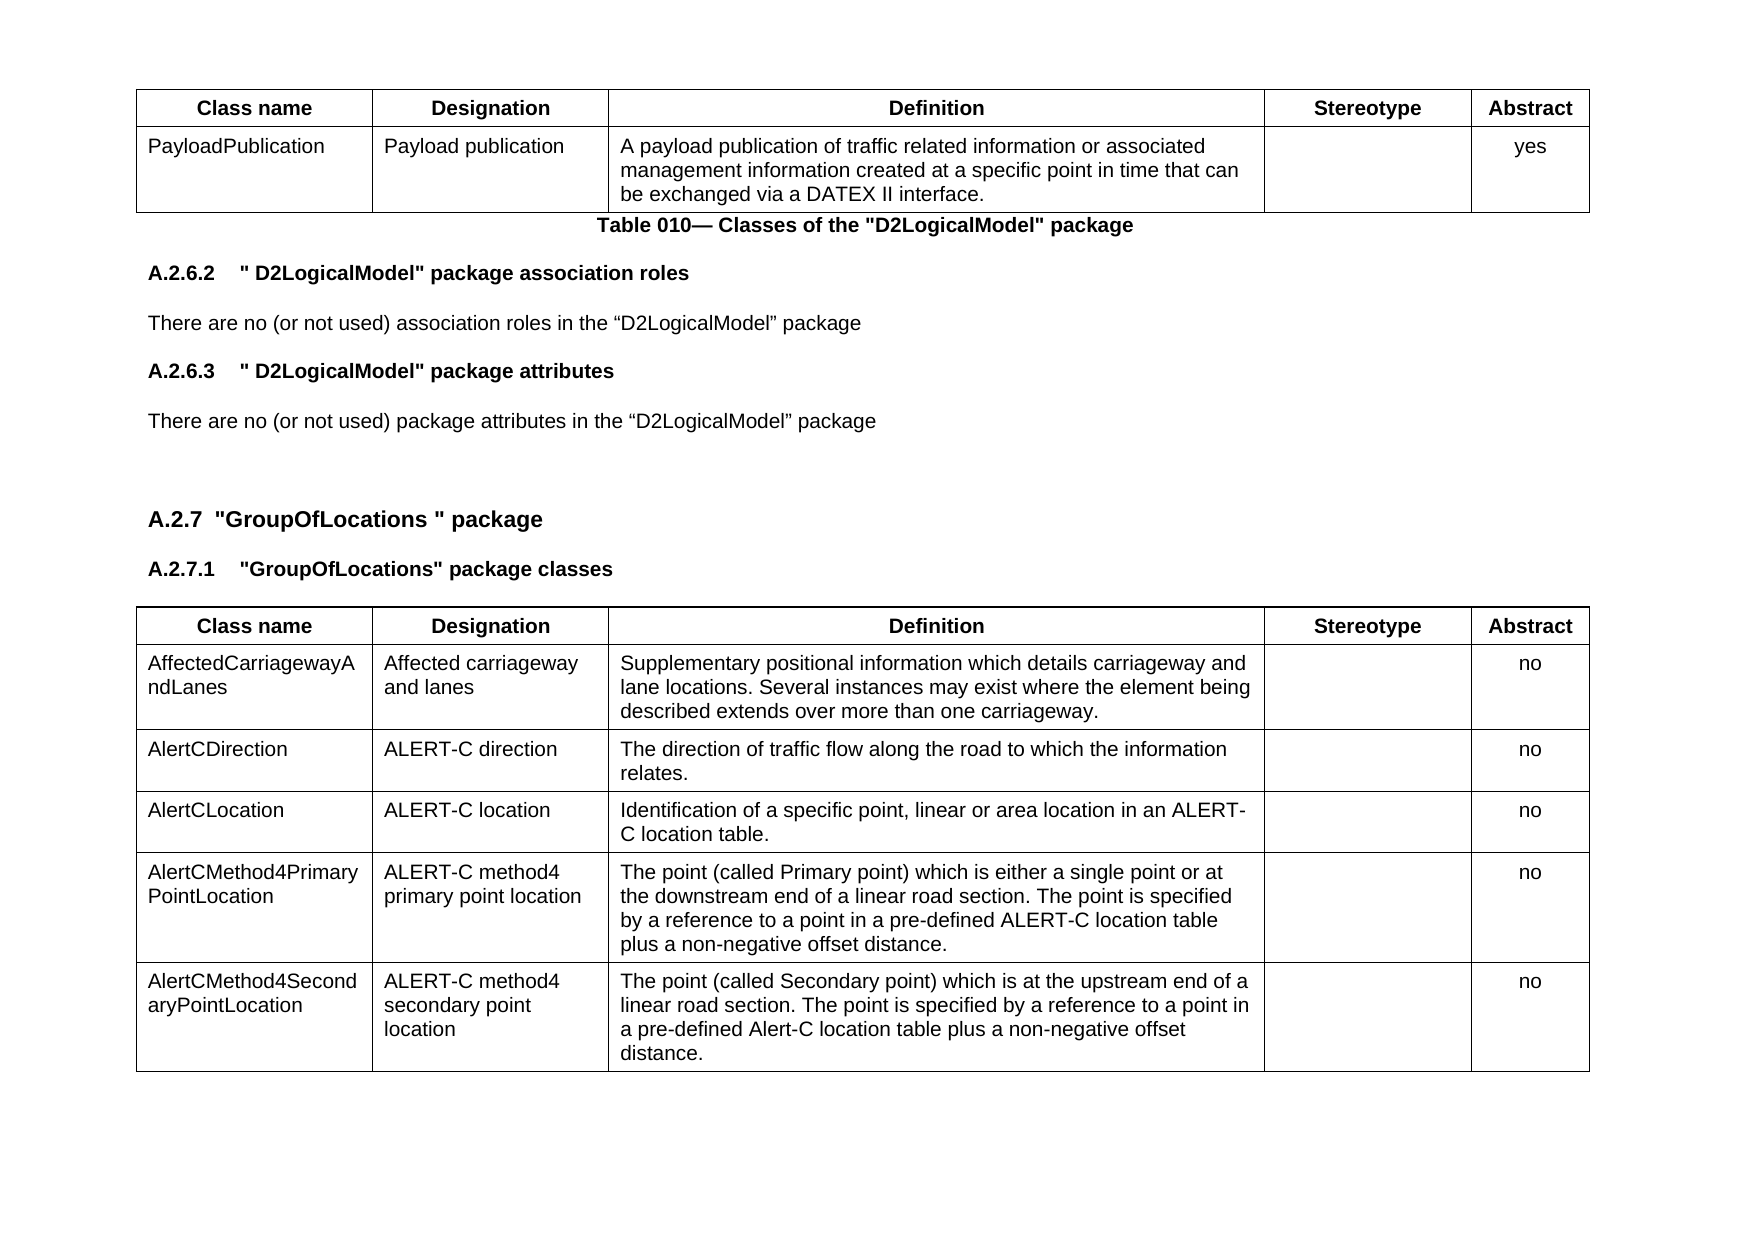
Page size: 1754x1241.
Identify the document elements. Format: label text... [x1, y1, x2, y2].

table_cell AffectedCarriagewayAndLanes [137, 645, 372, 729]
table_cell yes [1472, 127, 1589, 212]
table_header Designation [373, 90, 608, 126]
table_cell The point (called Primary point) which is either a single point or at the downstream end of a linear road section. The point is specified by a reference to a point in a pre-defined ALERT-C location table plus a non-negative offset distance. [609, 853, 1264, 962]
table_header Abstract [1472, 608, 1589, 644]
table_header Stereotype [1265, 608, 1471, 644]
table_cell [1265, 853, 1471, 962]
table_cell PayloadPublication [137, 127, 372, 212]
text Table 10— Classes of the "D2LogicalModel" package [148, 213, 1583, 237]
table_header Stereotype [1265, 90, 1471, 126]
table_cell no [1472, 645, 1589, 729]
table_header Designation [373, 608, 608, 644]
table_header Definition [609, 608, 1264, 644]
table_cell [1265, 730, 1471, 791]
table_cell no [1472, 963, 1589, 1071]
table_header Class name [137, 90, 372, 126]
text " D2LogicalModel" package association roles [148, 262, 1583, 286]
table_cell Payload publication [373, 127, 608, 212]
table_cell Identification of a specific point, linear or area location in an ALERT-C location table. [609, 792, 1264, 852]
table_header Class name [137, 608, 372, 644]
table_header Definition [609, 90, 1264, 126]
text "GroupOfLocations " package [148, 506, 1583, 532]
table_cell Affected carriageway and lanes [373, 645, 608, 729]
table_cell ALERT-C location [373, 792, 608, 852]
table_cell AlertCMethod4SecondaryPointLocation [137, 963, 372, 1071]
table_cell AlertCDirection [137, 730, 372, 791]
table_cell ALERT-C method4 secondary point location [373, 963, 608, 1071]
table_cell no [1472, 853, 1589, 962]
text "GroupOfLocations" package classes [148, 557, 1583, 581]
table_cell AlertCLocation [137, 792, 372, 852]
table_cell The point (called Secondary point) which is at the upstream end of a linear road section. The point is specified by a reference to a point in a pre-defined Alert-C location table plus a non-negative offset distance. [609, 963, 1264, 1071]
table_cell ALERT-C direction [373, 730, 608, 791]
table_cell [1265, 127, 1471, 212]
table_cell [1265, 792, 1471, 852]
table_cell [1265, 963, 1471, 1071]
table_cell AlertCMethod4PrimaryPointLocation [137, 853, 372, 962]
table_cell [1265, 645, 1471, 729]
table_cell no [1472, 792, 1589, 852]
table_cell Supplementary positional information which details carriageway and lane locations. Several instances may exist where the element being described extends over more than one carriageway. [609, 645, 1264, 729]
table_header Abstract [1472, 90, 1589, 126]
table_cell The direction of traffic flow along the road to which the information relates. [609, 730, 1264, 791]
table_cell ALERT-C method4 primary point location [373, 853, 608, 962]
table_cell A payload publication of traffic related information or associated management information created at a specific point in time that can be exchanged via a DATEX II interface. [609, 127, 1264, 212]
text " D2LogicalModel" package attributes [148, 359, 1583, 383]
table_cell no [1472, 730, 1589, 791]
text There are no (or not used) package attributes in the “D2LogicalModel” package [148, 408, 1583, 432]
text There are no (or not used) association roles in the “D2LogicalModel” package [148, 311, 1583, 334]
